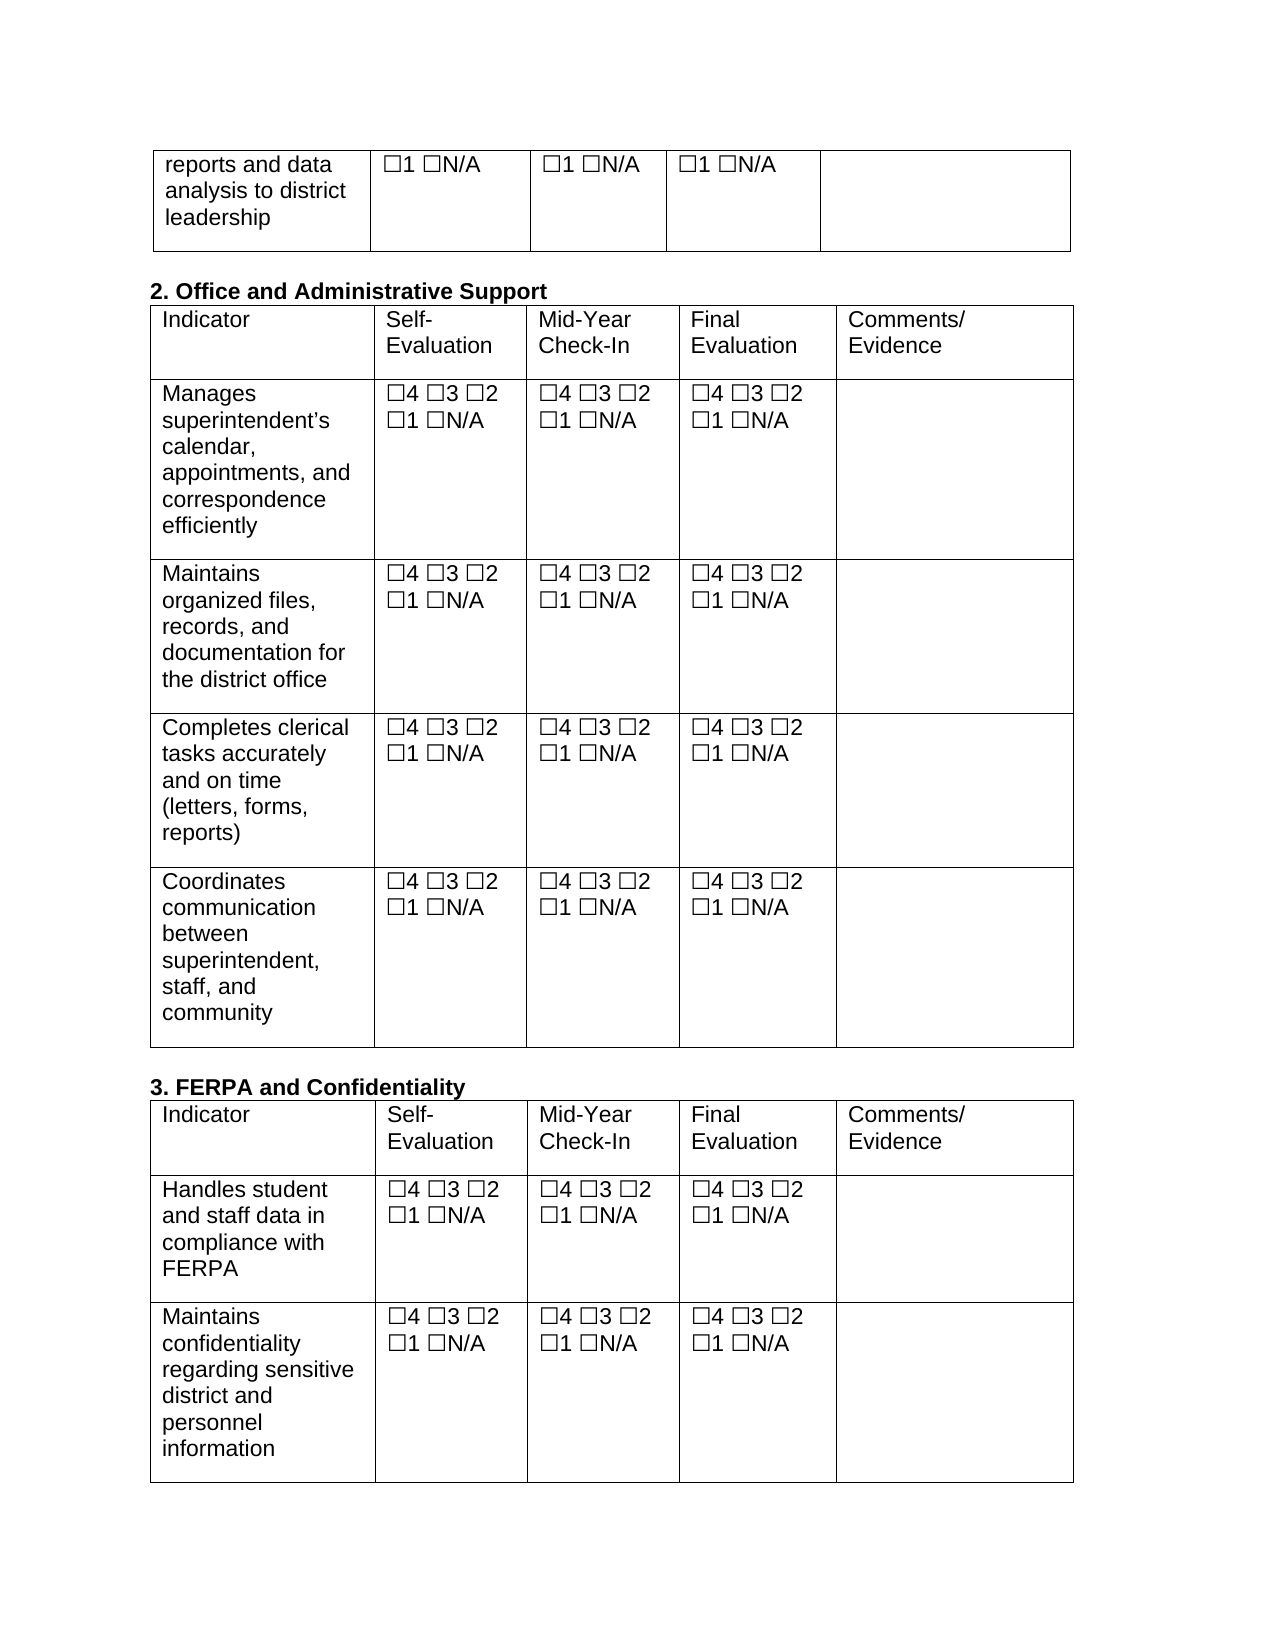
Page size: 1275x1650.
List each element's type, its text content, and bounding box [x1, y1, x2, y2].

table_cell Handles student and staff data in compliance with FERPA [151, 1176, 375, 1302]
table_cell [837, 1176, 1073, 1302]
table_cell ☐4 ☐3 ☐2 ☐1 ☐N/A [528, 1176, 679, 1302]
table_cell [837, 714, 1073, 867]
table_cell ☐4 ☐3 ☐2 ☐1 ☐N/A [375, 380, 526, 559]
table_cell ☐4 ☐3 ☐2 ☐1 ☐N/A [531, 151, 666, 251]
text 3. FERPA and Confidentiality [150, 1074, 1125, 1100]
table_cell ☐4 ☐3 ☐2 ☐1 ☐N/A [376, 1303, 527, 1482]
table_cell ☐4 ☐3 ☐2 ☐1 ☐N/A [528, 1303, 679, 1482]
table_header Comments/ Evidence [837, 306, 1073, 379]
table_header Final Evaluation [680, 306, 836, 379]
table_header Final Evaluation [680, 1101, 836, 1175]
table_cell Manages superintendent’s calendar, appointments, and correspondence efficiently [151, 380, 374, 559]
table_cell Maintains confidentiality regarding sensitive district and personnel information [151, 1303, 375, 1482]
table_cell ☐4 ☐3 ☐2 ☐1 ☐N/A [680, 714, 836, 867]
table_cell [837, 560, 1073, 713]
table_cell Coordinates communication between superintendent, staff, and community [151, 868, 374, 1047]
table_cell ☐4 ☐3 ☐2 ☐1 ☐N/A [375, 714, 526, 867]
table_cell ☐4 ☐3 ☐2 ☐1 ☐N/A [680, 380, 836, 559]
table_cell ☐4 ☐3 ☐2 ☐1 ☐N/A [680, 1176, 836, 1302]
table_header Indicator [151, 306, 374, 379]
table_header Mid-Year Check-In [528, 1101, 679, 1175]
table_cell ☐4 ☐3 ☐2 ☐1 ☐N/A [667, 151, 820, 251]
text 2. Office and Administrative Support [150, 278, 1125, 305]
table_cell ☐4 ☐3 ☐2 ☐1 ☐N/A [527, 714, 679, 867]
table_cell ☐4 ☐3 ☐2 ☐1 ☐N/A [680, 1303, 836, 1482]
table_cell ☐4 ☐3 ☐2 ☐1 ☐N/A [527, 868, 679, 1047]
table_header Indicator [151, 1101, 375, 1175]
table_cell Maintains organized files, records, and documentation for the district office [151, 560, 374, 713]
table_cell ☐4 ☐3 ☐2 ☐1 ☐N/A [375, 560, 526, 713]
table_cell ☐4 ☐3 ☐2 ☐1 ☐N/A [376, 1176, 527, 1302]
table_header Comments/ Evidence [837, 1101, 1073, 1175]
table_header Mid-Year Check-In [527, 306, 679, 379]
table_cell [154, 151, 370, 251]
table_cell ☐4 ☐3 ☐2 ☐1 ☐N/A [375, 868, 526, 1047]
table_cell [837, 1303, 1073, 1482]
table_cell Completes clerical tasks accurately and on time (letters, forms, reports) [151, 714, 374, 867]
table_cell ☐4 ☐3 ☐2 ☐1 ☐N/A [527, 560, 679, 713]
table_cell ☐4 ☐3 ☐2 ☐1 ☐N/A [680, 868, 836, 1047]
table_cell [821, 151, 1070, 251]
table_cell [837, 380, 1073, 559]
table_cell [837, 868, 1073, 1047]
table_header Self- Evaluation [376, 1101, 527, 1175]
table_cell ☐4 ☐3 ☐2 ☐1 ☐N/A [527, 380, 679, 559]
table_cell ☐4 ☐3 ☐2 ☐1 ☐N/A [371, 151, 530, 251]
table_cell ☐4 ☐3 ☐2 ☐1 ☐N/A [680, 560, 836, 713]
table_header Self- Evaluation [375, 306, 526, 379]
